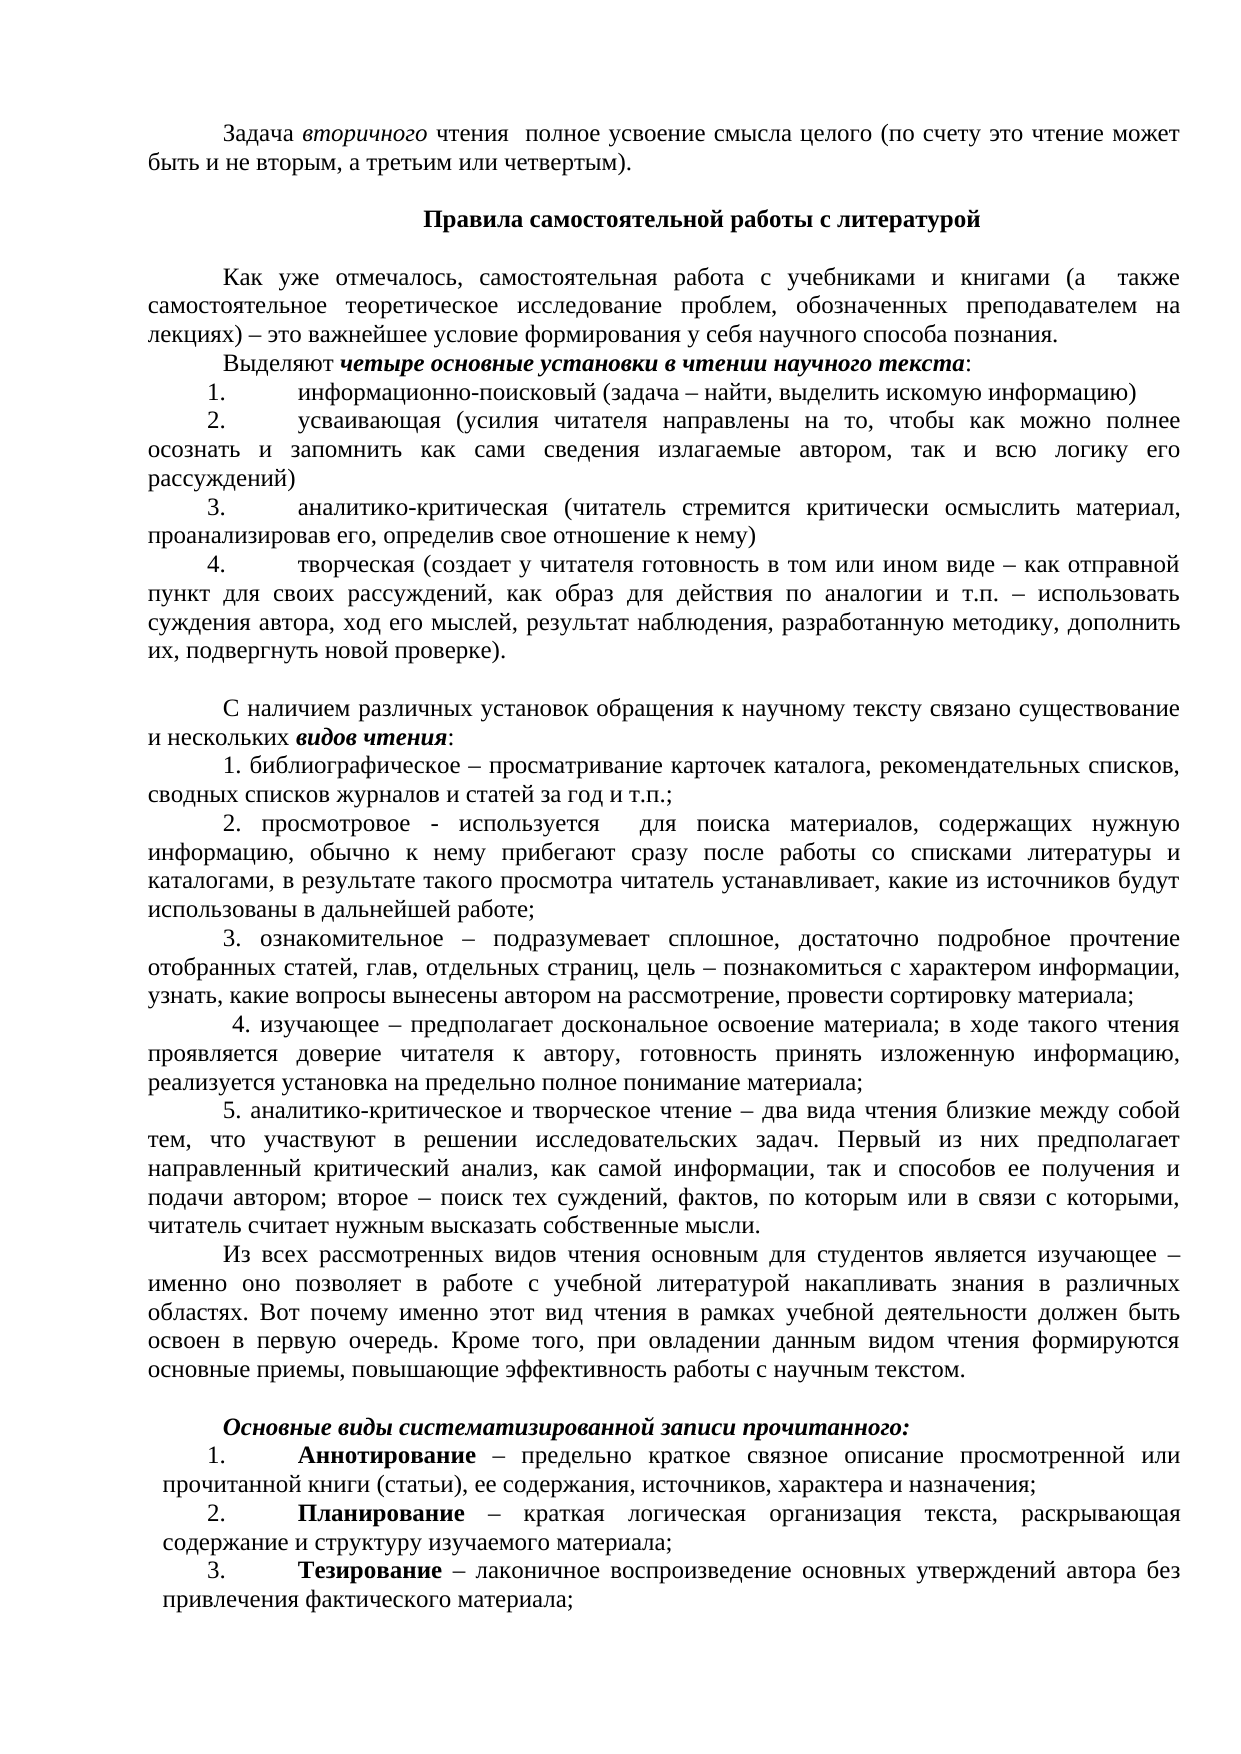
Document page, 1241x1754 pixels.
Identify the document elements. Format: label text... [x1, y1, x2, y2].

list Аннотирование – предельно краткое связное описание просмотренной или прочитанной книги (статьи), ее содержания, источников, характера и назначения; [162, 1441, 1181, 1498]
list информационно-поисковый (задача – найти, выделить искомую информацию) [148, 377, 1181, 406]
list творческая (создает у читателя готовность в том или ином виде – как отправной пункт для своих рассуждений, как образ для действия по аналогии и т.п. – использовать суждения автора, ход его мыслей, результат наблюдения, разработанную методику, дополнить их, подвергнуть новой проверке). [148, 549, 1181, 664]
text С наличием различных установок обращения к научному тексту связано существование и нескольких видов чтения: [148, 693, 1181, 751]
text Основные виды систематизированной записи прочитанного: [148, 1412, 1181, 1441]
text 4. изучающее – предполагает доскональное освоение материала; в ходе такого чтения проявляется доверие читателя к автору, готовность принять изложенную информацию, реализуется установка на предельно полное понимание материала; [148, 1009, 1181, 1096]
text 1. библиографическое – просматривание карточек каталога, рекомендательных списков, сводных списков журналов и статей за год и т.п.; [148, 751, 1181, 808]
list Тезирование – лаконичное воспроизведение основных утверждений автора без привлечения фактического материала; [162, 1556, 1181, 1613]
text 2. просмотровое - используется для поиска материалов, содержащих нужную информацию, обычно к нему прибегают сразу после работы со списками литературы и каталогами, в результате такого просмотра читатель устанавливает, какие из источников будут использованы в дальнейшей работе; [148, 808, 1181, 923]
text Из всех рассмотренных видов чтения основным для студентов является изучающее – именно оно позволяет в работе с учебной литературой накапливать знания в различных областях. Вот почему именно этот вид чтения в рамках учебной деятельности должен быть освоен в первую очередь. Кроме того, при овладении данным видом чтения формируются основные приемы, повышающие эффективность работы с научным текстом. [148, 1239, 1181, 1383]
list усваивающая (усилия читателя направлены на то, чтобы как можно полнее осознать и запомнить как сами сведения излагаемые автором, так и всю логику его рассуждений) [148, 406, 1181, 492]
text Выделяют четыре основные установки в чтении научного текста: [148, 348, 1181, 377]
text Как уже отмечалось, самостоятельная работа с учебниками и книгами (а также самостоятельное теоретическое исследование проблем, обозначенных преподавателем на лекциях) – это важнейшее условие формирования у себя научного способа познания. [148, 262, 1181, 348]
list аналитико-критическая (читатель стремится критически осмыслить материал, проанализировав его, определив свое отношение к нему) [148, 492, 1181, 549]
text Правила самостоятельной работы с литературой [148, 204, 1181, 233]
text 5. аналитико-критическое и творческое чтение – два вида чтения близкие между собой тем, что участвуют в решении исследовательских задач. Первый из них предполагает направленный критический анализ, как самой информации, так и способов ее получения и подачи автором; второе – поиск тех суждений, фактов, по которым или в связи с которыми, читатель считает нужным высказать собственные мысли. [148, 1096, 1181, 1239]
text Задача вторичного чтения полное усвоение смысла целого (по счету это чтение может быть и не вторым, а третьим или четвертым). [148, 118, 1181, 176]
list Планирование – краткая логическая организация текста, раскрывающая содержание и структуру изучаемого материала; [162, 1498, 1181, 1556]
text 3. ознакомительное – подразумевает сплошное, достаточно подробное прочтение отобранных статей, глав, отдельных страниц, цель – познакомиться с характером информации, узнать, какие вопросы вынесены автором на рассмотрение, провести сортировку материала; [148, 923, 1181, 1009]
